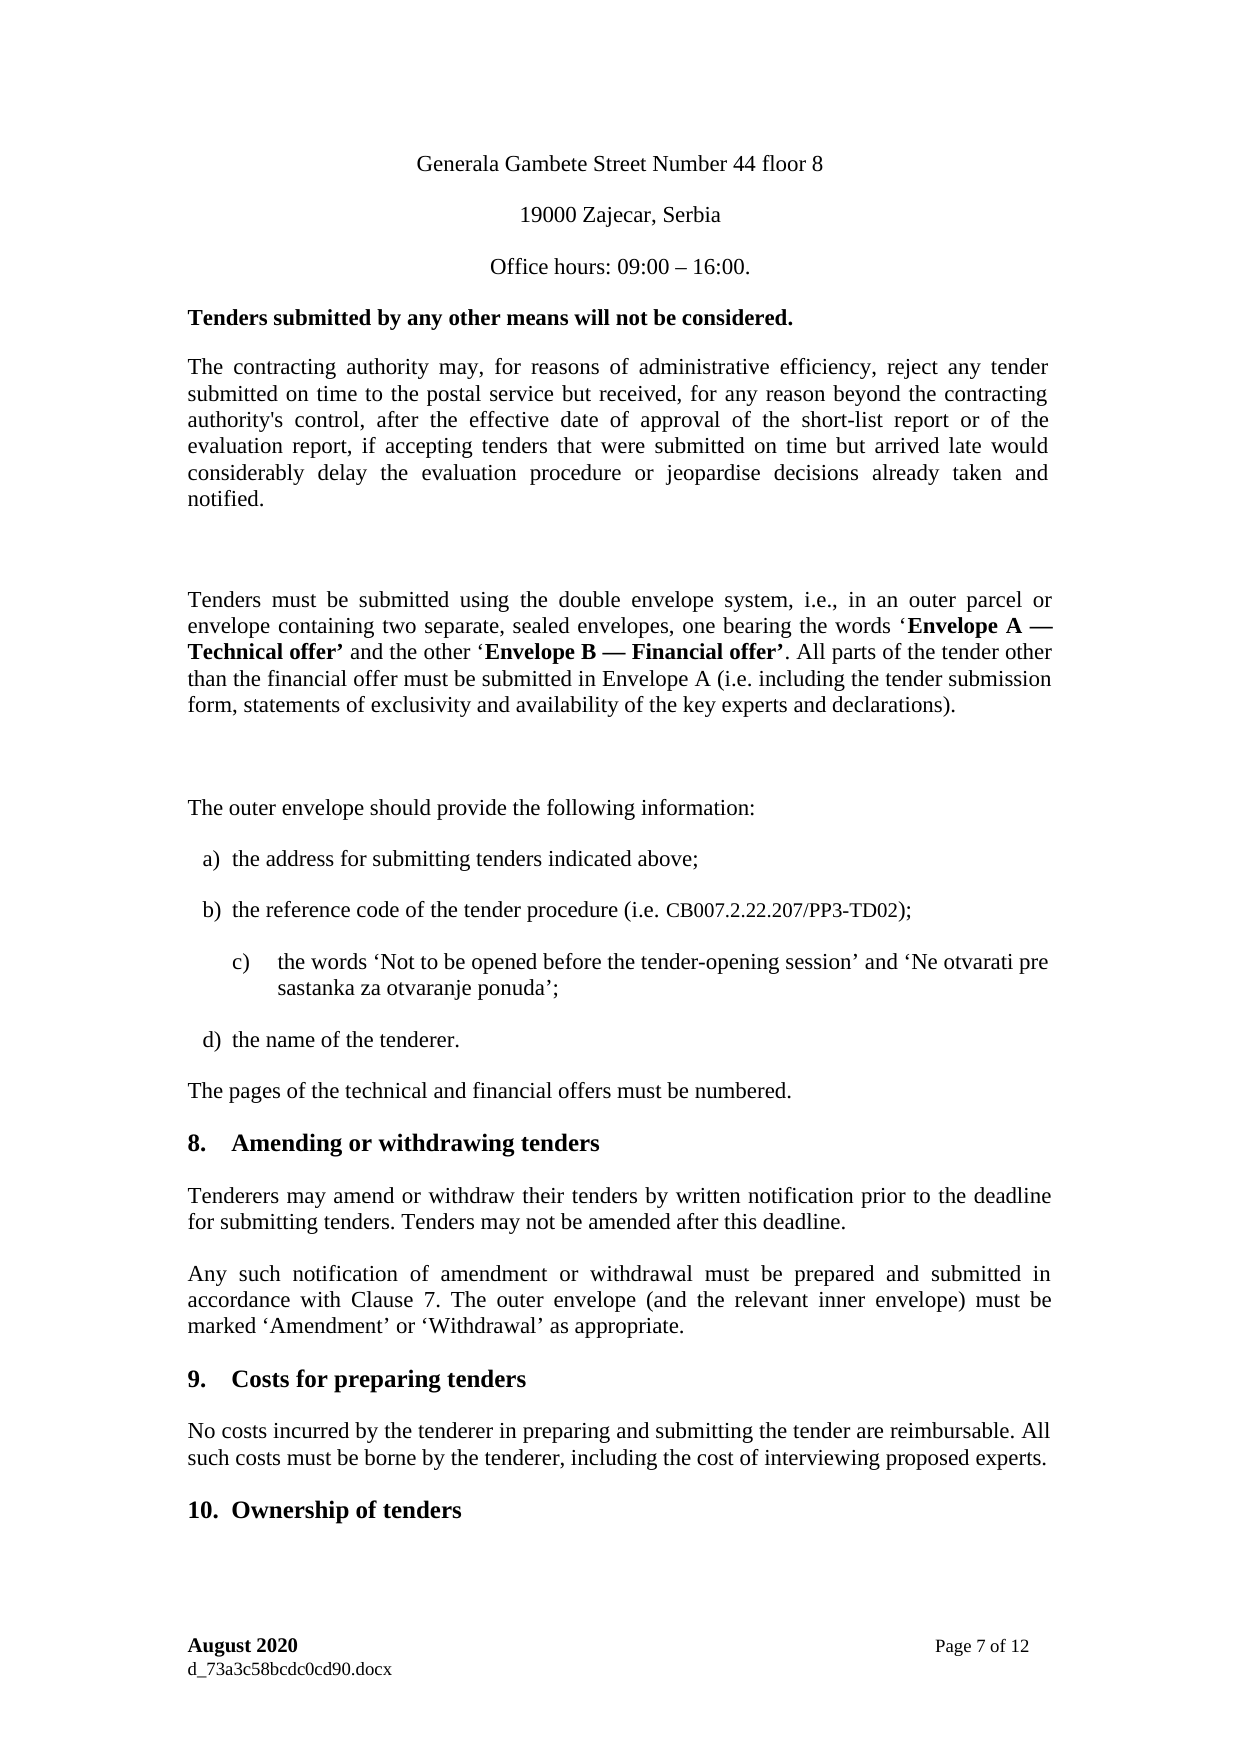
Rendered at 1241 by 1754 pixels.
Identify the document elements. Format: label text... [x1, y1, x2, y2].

list the address for submitting tenders indicated above; [202, 845, 1053, 872]
text Office hours: 09:00 – 16:00. [187, 253, 1053, 279]
list the name of the tenderer. [202, 1026, 1053, 1052]
text Tenders must be submitted using the double envelope system, i.e., in an outer parcel or envelope containing two separate, sealed envelopes, one bearing the words ‘Envelope A — Technical offer’ and the other ‘Envelope B — Financial offer’. All parts of the tender other than the financial offer must be submitted in Envelope A (i.e. including the tender submission form, statements of exclusivity and availability of the key experts and declarations). [187, 586, 1053, 717]
text The outer envelope should provide the following information: [187, 794, 1053, 820]
list Costs for preparing tenders [187, 1364, 1053, 1393]
text The contracting authority may, for reasons of administrative efficiency, reject any tender submitted on time to the postal service but received, for any reason beyond the contracting authority's control, after the effective date of approval of the short-list report or of the evaluation report, if accepting tenders that were submitted on time but arrived late would considerably delay the evaluation procedure or jeopardise decisions already taken and notified. [187, 353, 1050, 511]
list the reference code of the tender procedure (i.e. CB007.2.22.207/PP3-TD02); [202, 897, 1053, 923]
text The pages of the technical and financial offers must be numbered. [187, 1077, 1053, 1103]
text 19000 Zajecar, Serbia [187, 201, 1053, 228]
text Any such notification of amendment or withdrawal must be prepared and submitted in accordance with Clause 8. The outer envelope (and the relevant inner envelope) must be marked ‘Amendment’ or ‘Withdrawal’ as appropriate. [187, 1260, 1053, 1339]
text Tenderers may amend or withdraw their tenders by written notification prior to the deadline for submitting tenders. Tenders may not be amended after this deadline. [187, 1182, 1053, 1235]
text Tenders submitted by any other means will not be considered. [187, 304, 1053, 330]
text Generala Gambete Street Number 44 floor 8 [187, 150, 1053, 176]
list Amending or withdrawing tenders [187, 1128, 1053, 1157]
text No costs incurred by the tenderer in preparing and submitting the tender are reimbursable. All such costs must be borne by the tenderer, including the cost of interviewing proposed experts. [187, 1418, 1053, 1470]
list the words ‘Not to be opened before the tender-opening session’ and ‘Ne otvarati pre sastanka za otvaranje ponuda’; [232, 948, 1053, 1001]
list Ownership of tenders [187, 1495, 1053, 1524]
